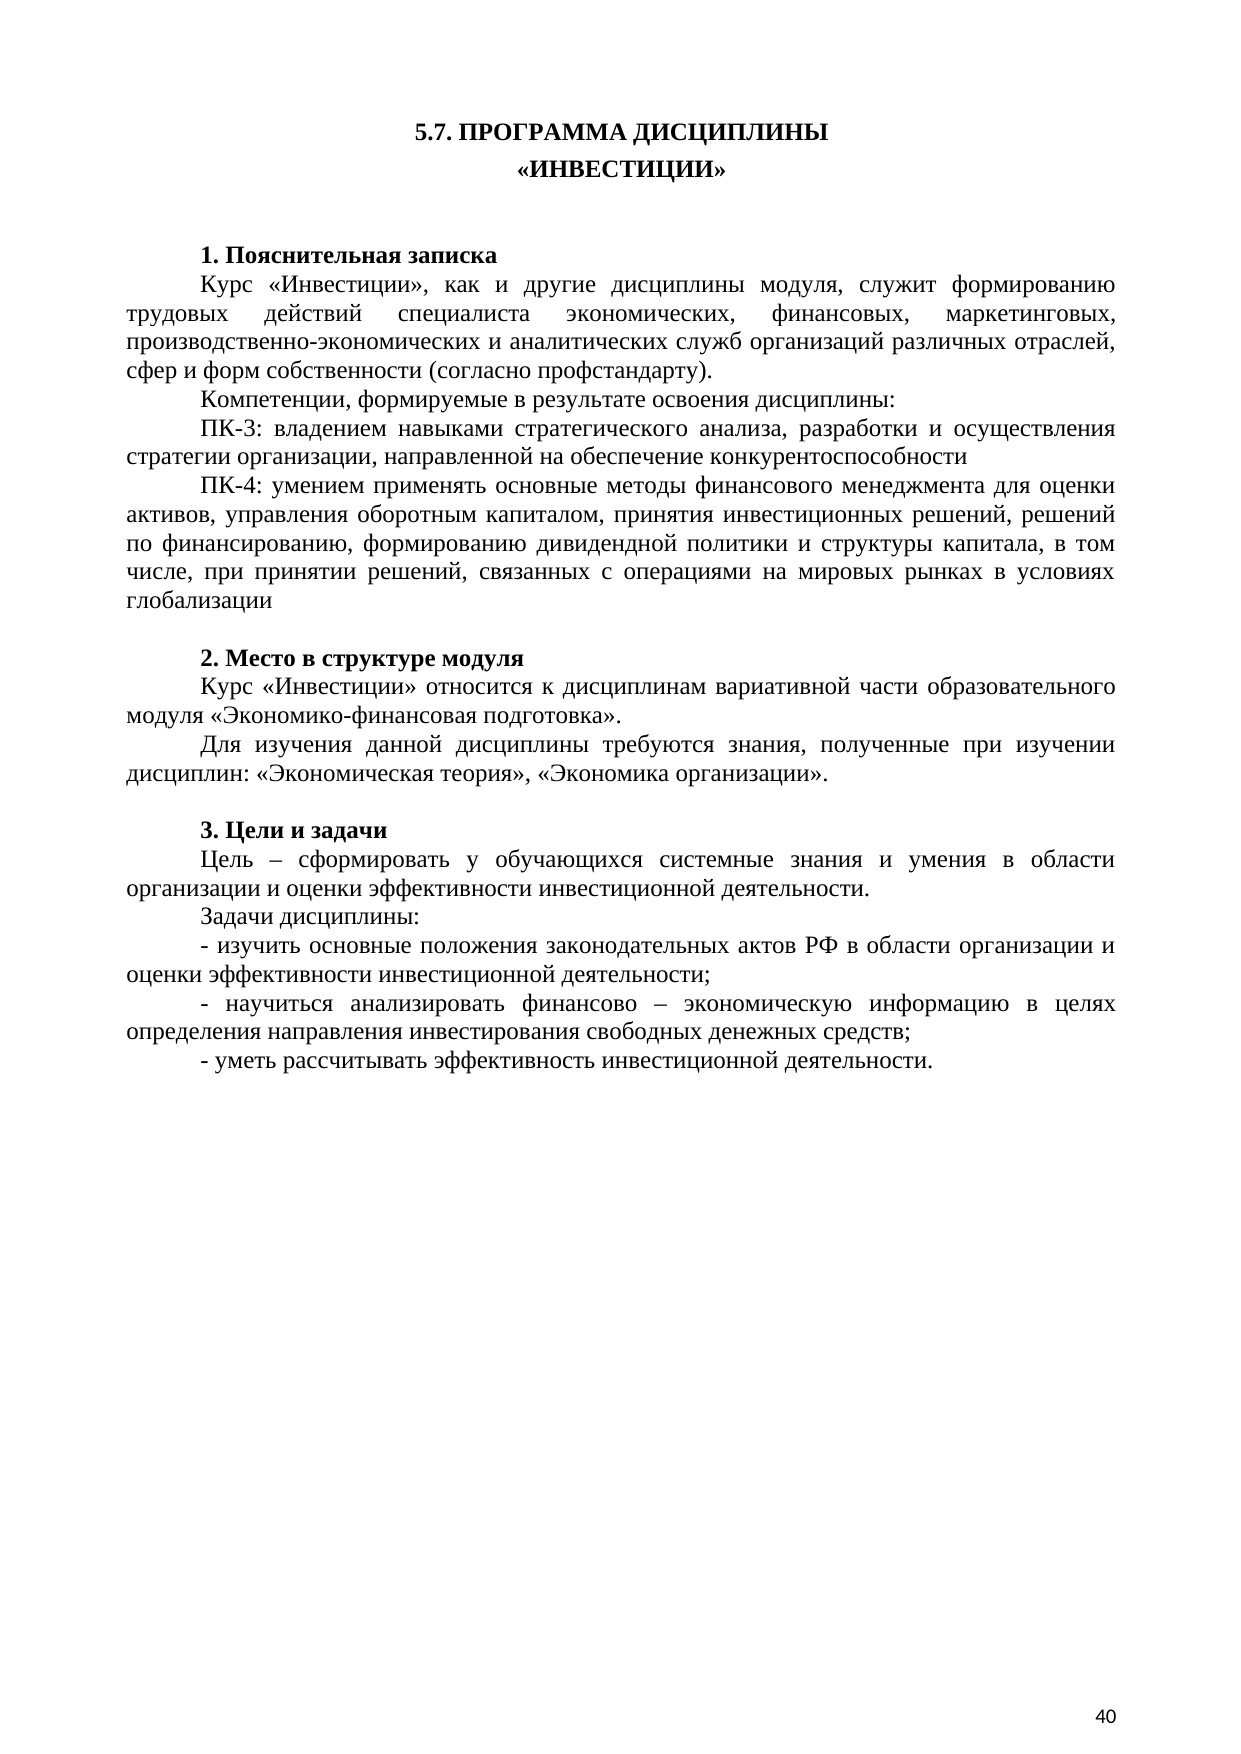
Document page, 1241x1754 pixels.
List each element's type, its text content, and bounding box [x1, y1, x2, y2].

text Для изучения данной дисциплины требуются знания, полученные при изучении дисциплин: «Экономическая теория», «Экономика организации». [126, 729, 1116, 786]
text Компетенции, формируемые в результате освоения дисциплины: [126, 384, 1116, 413]
text Задачи дисциплины: [126, 901, 1116, 930]
text Курс «Инвестиции», как и другие дисциплины модуля, служит формированию трудовых действий специалиста экономических, финансовых, маркетинговых, производственно-экономических и аналитических служб организаций различных отраслей, сфер и форм собственности (согласно профстандарту). [126, 269, 1116, 326]
text 3. Цели и задачи [126, 815, 1116, 844]
text 2. Место в структуре модуля [126, 643, 1116, 671]
text - уметь рассчитывать эффективность инвестиционной деятельности. [126, 1045, 1116, 1074]
text Курс «Инвестиции», как и другие дисциплины модуля, служит формированию трудовых действий специалиста экономических, финансовых, маркетинговых, производственно-экономических и аналитических служб организаций различных отраслей, сфер и форм собственности (согласно профстандарту). [422, 355, 1116, 384]
text Цель – сформировать у обучающихся системные знания и умения в области организации и оценки эффективности инвестиционной деятельности. [126, 844, 1116, 901]
text ПК-3: владением навыками стратегического анализа, разработки и осуществления стратегии организации, направленной на обеспечение конкурентоспособности [126, 413, 1116, 470]
text - изучить основные положения законодательных актов РФ в области организации и оценки эффективности инвестиционной деятельности; [126, 930, 1116, 988]
text ПК-4: умением применять основные методы финансового менеджмента для оценки активов, управления оборотным капиталом, принятия инвестиционных решений, решений по финансированию, формированию дивидендной политики и структуры капитала, в том числе, при принятии решений, связанных с операциями на мировых рынках в условиях глобализации [126, 470, 1116, 614]
text - научиться анализировать финансово – экономическую информацию в целях определения направления инвестирования свободных денежных средств; [126, 988, 1116, 1045]
subtitle «ИНВЕСТИЦИИ» [126, 154, 1116, 183]
subtitle 5.7. ПРОГРАММА ДИСЦИПЛИНЫ [126, 117, 1116, 146]
text Курс «Инвестиции» относится к дисциплинам вариативной части образовательного модуля «Экономико-финансовая подготовка». [126, 671, 1116, 729]
text 1. Пояснительная записка [126, 240, 1116, 269]
